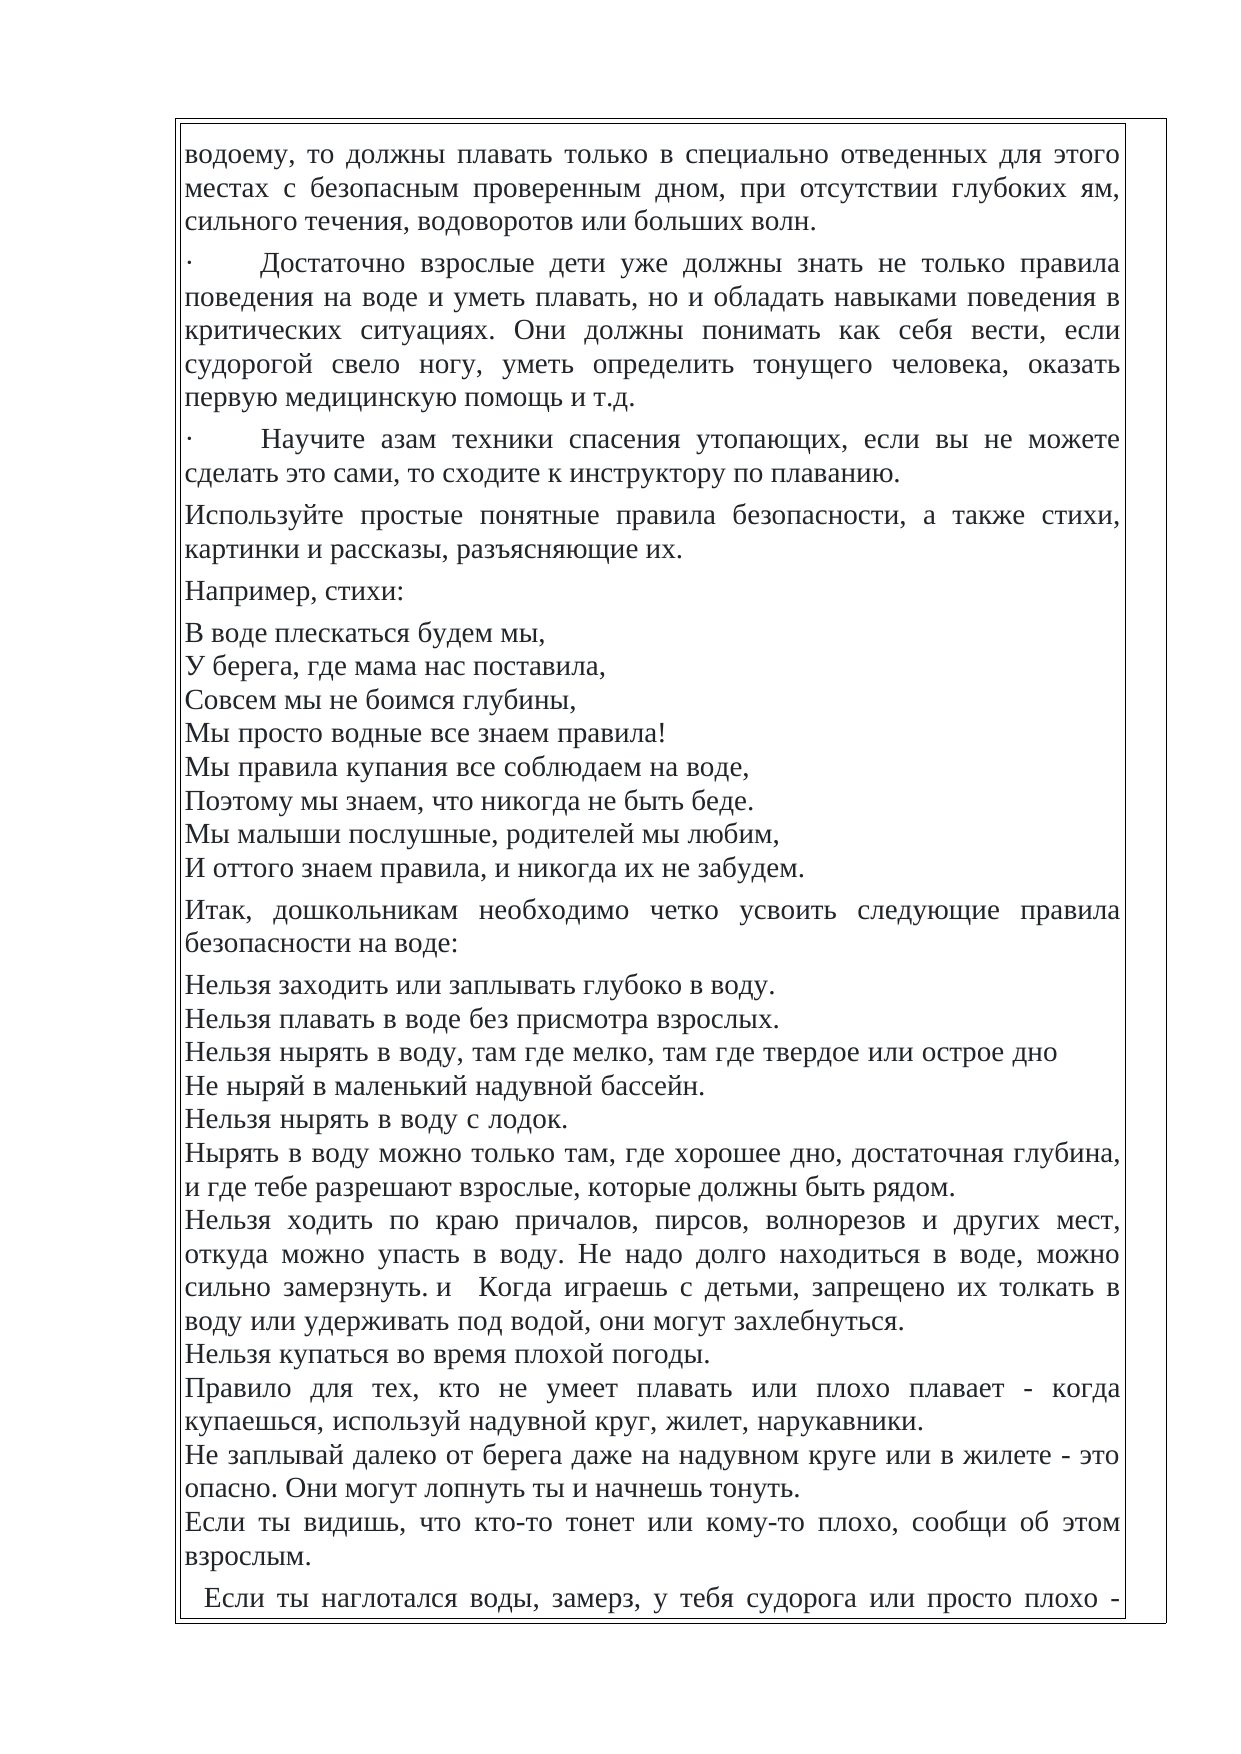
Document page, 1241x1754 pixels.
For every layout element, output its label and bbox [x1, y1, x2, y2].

table_header [176, 119, 1166, 1622]
